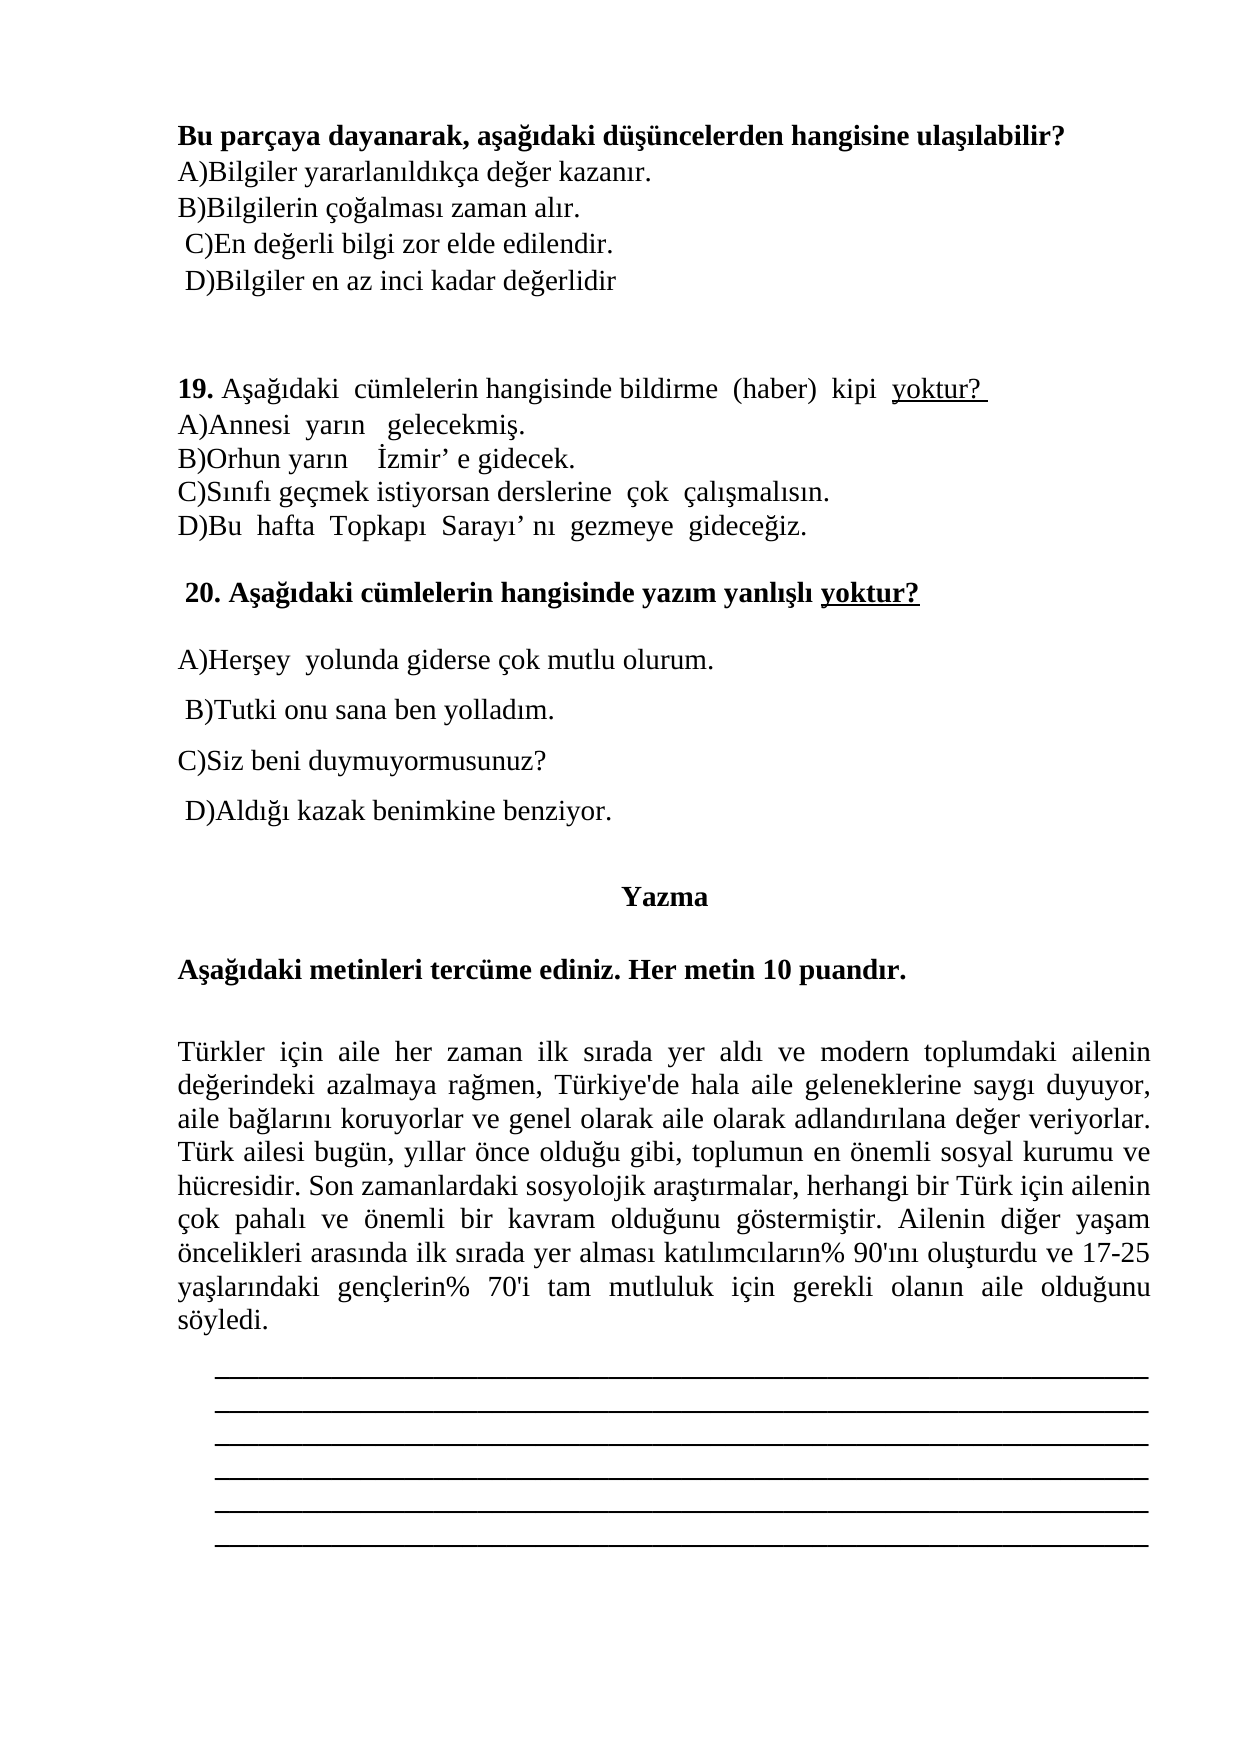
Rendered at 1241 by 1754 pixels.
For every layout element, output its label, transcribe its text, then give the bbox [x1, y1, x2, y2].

text В)Bilgilerin çoğalması zaman alır. [177, 190, 1152, 224]
text С)En değerli bilgi zor elde edilendir. [177, 227, 1152, 260]
text А)Herşey yolunda giderse çok mutlu olurum. [177, 642, 1152, 676]
text D)Bu hafta Topkapı Sarayı’ nı gezmeye gideceğiz. [177, 508, 1152, 541]
text 19. Aşağıdaki cümlelerin hangisinde bildirme (haber) kipi yoktur? [177, 371, 1152, 405]
text С)Sınıfı geçmek istiyorsan derslerine çok çalışmalısın. [177, 474, 1152, 508]
text В)Orhun yarın İzmir’ e gidecek. [177, 441, 1152, 474]
text С)Siz beni duymuyormusunuz? [177, 743, 1152, 776]
text Aşağıdaki metinleri tercüme ediniz. Her metin 10 puandır. [177, 952, 1152, 985]
text В)Tutki onu sana ben yolladım. [177, 692, 1152, 726]
text Türkler için aile her zaman ilk sırada yer aldı ve modern toplumdaki ailenin değerindeki azalmaya rağmen, Türkiye'de hala aile geleneklerine saygı duyuyor, aile bağlarını koruyorlar ve genel olarak aile olarak adlandırılana değer veriyorlar. Türk ailesi bugün, yıllar önce olduğu gibi, toplumun en önemli sosyal kurumu ve hücresidir. Son zamanlardaki sosyolojik araştırmalar, herhangi bir Türk için ailenin çok pahalı ve önemli bir kavram olduğunu göstermiştir. Ailenin diğer yaşam öncelikleri arasında ilk sırada yer alması katılımcıların% 90'ını oluşturdu ve 17-25 yaşlarındaki gençlerin% 70'i tam mutluluk için gerekli olanın aile olduğunu söyledi. [177, 1034, 1152, 1336]
text А)Annesi yarın gelecekmiş. [177, 407, 1152, 441]
text Yazma [177, 879, 1152, 913]
text D)Bilgiler en az inci kadar değerlidir [177, 263, 1152, 296]
text А)Bilgiler yararlanıldıkça değer kazanır. [177, 154, 1152, 188]
text Bu parçaya dayanarak, aşağıdaki düşüncelerden hangisine ulaşılabilir? [177, 118, 1152, 152]
text 20. Aşağıdaki cümlelerin hangisinde yazım yanlışlı yoktur? [177, 575, 1152, 608]
text D)Aldığı kazak benimkine benziyor. [177, 793, 1152, 827]
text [215, 1449, 1152, 1549]
